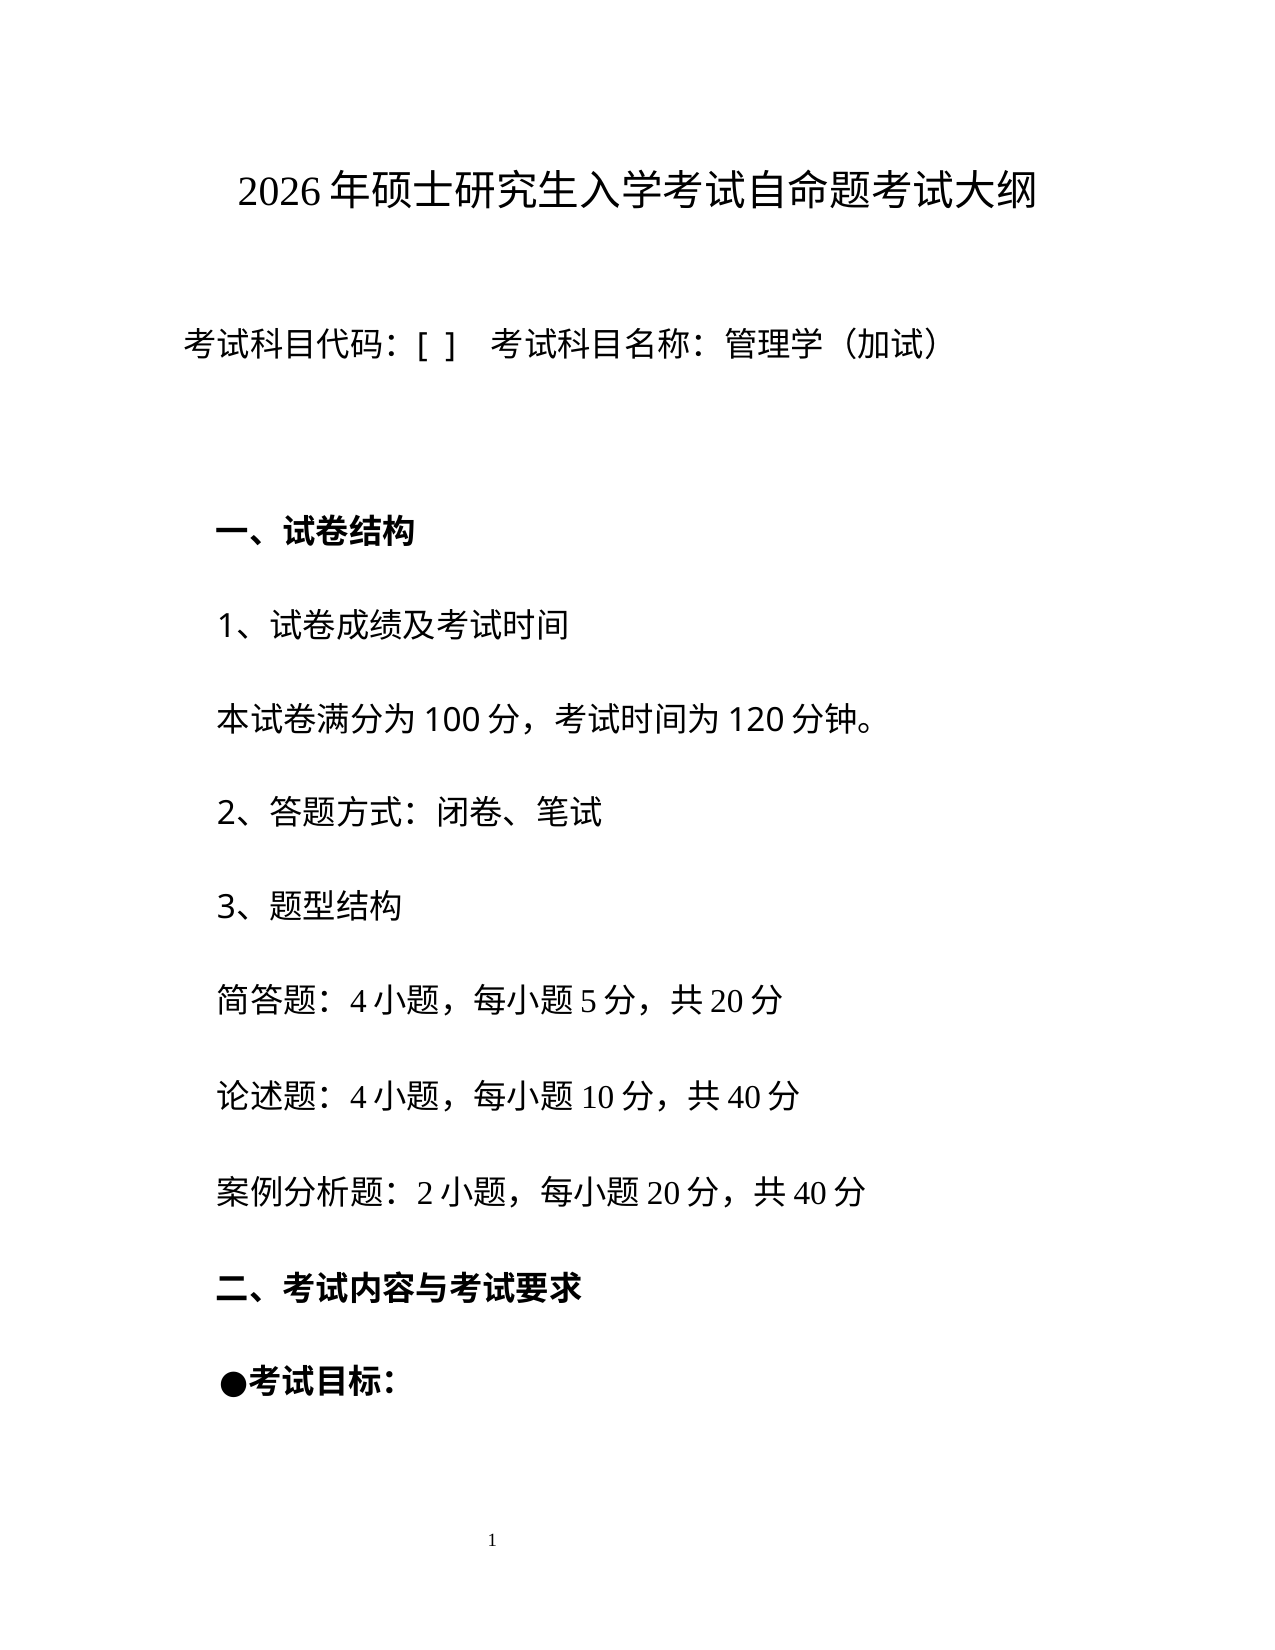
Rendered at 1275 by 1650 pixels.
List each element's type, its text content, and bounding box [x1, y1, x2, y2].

text 本试卷满分为100分，考试时间为120分钟。 [150, 679, 1125, 754]
text ●考试目标： [150, 1342, 1125, 1417]
text 2026年硕士研究生入学考试自命题考试大纲 [150, 150, 1125, 225]
text 2、答题方式：闭卷、笔试 [150, 773, 1125, 848]
text 简答题：4小题，每小题5分，共20分 [150, 960, 1125, 1035]
text 案例分析题：2小题，每小题20分，共40分 [150, 1152, 1125, 1227]
text 3、题型结构 [150, 867, 1125, 942]
text 考试科目代码：[ ] 考试科目名称：管理学（加试） [150, 304, 1125, 379]
text 二、考试内容与考试要求 [150, 1248, 1125, 1323]
text 一、试卷结构 [150, 492, 1125, 567]
text 论述题：4小题，每小题 10分，共40分 [150, 1056, 1125, 1131]
text 1、试卷成绩及考试时间 [150, 585, 1125, 660]
